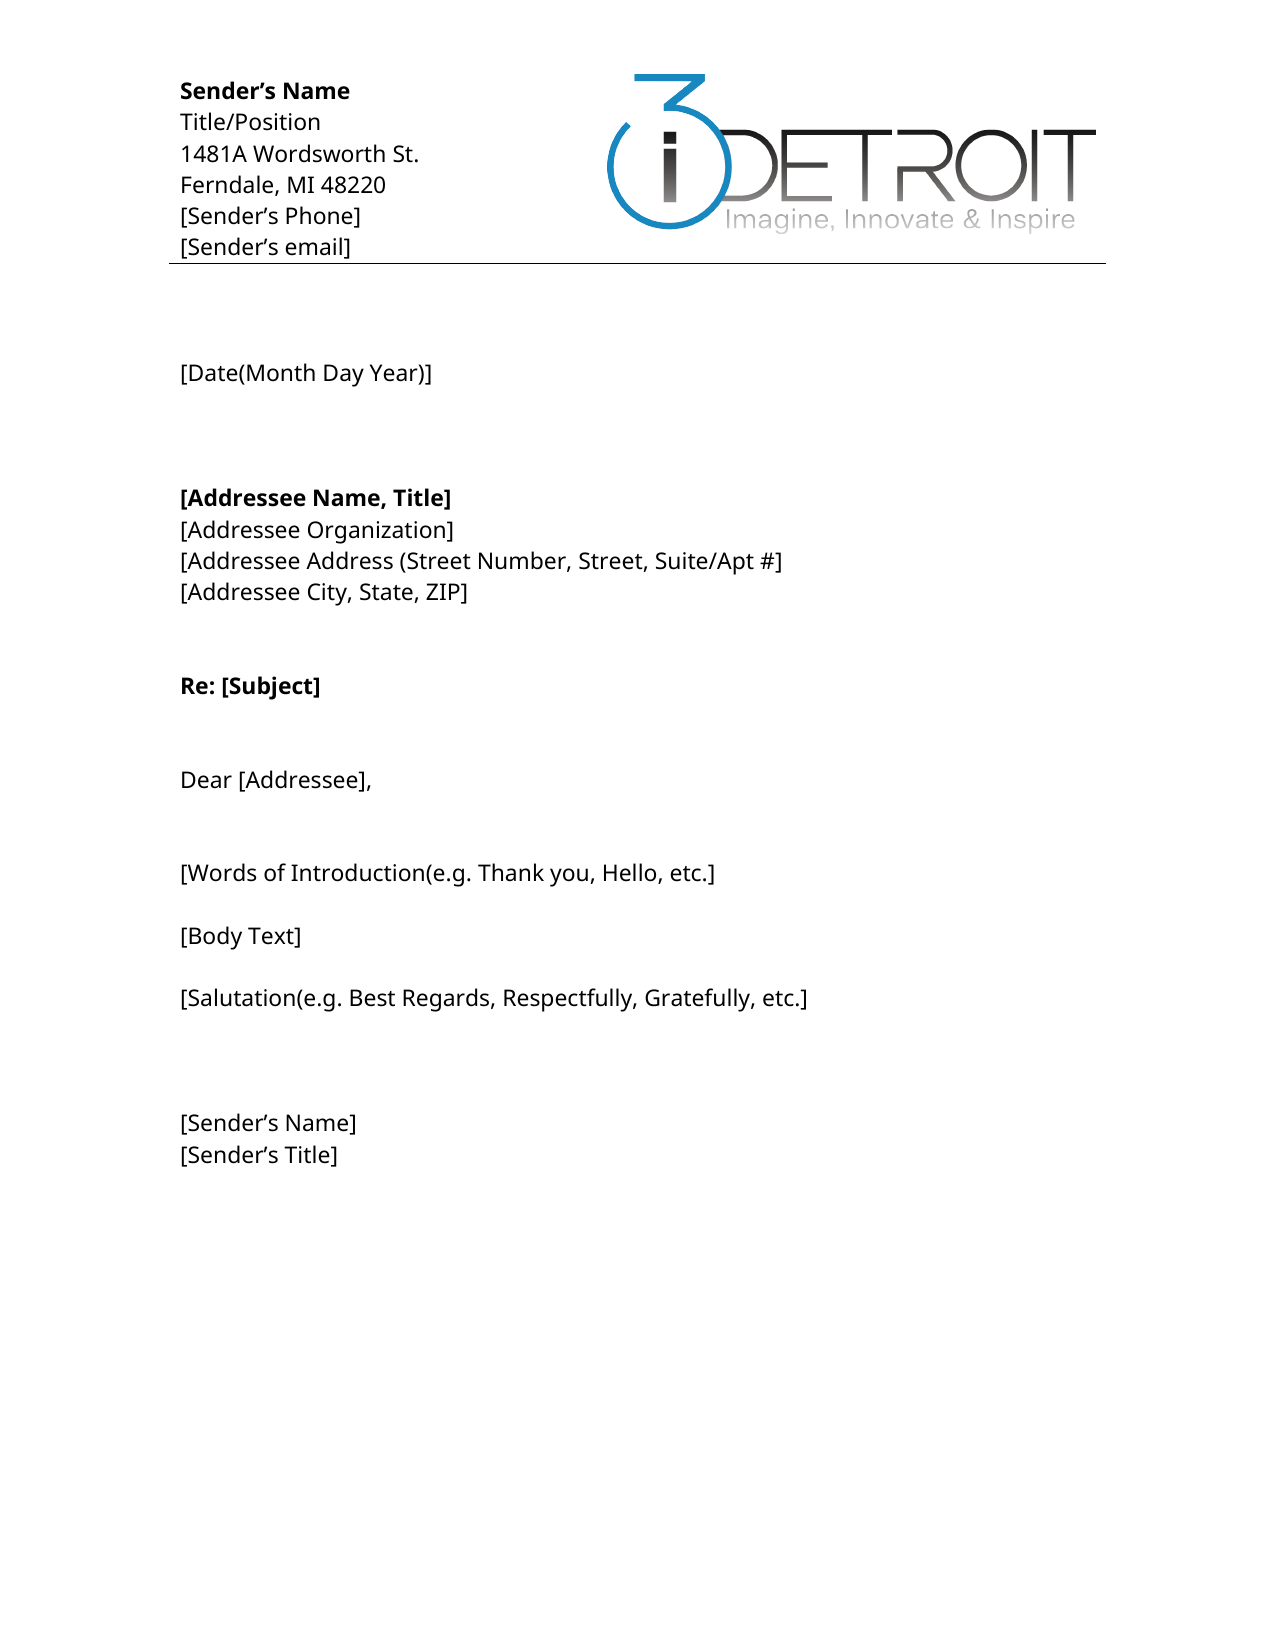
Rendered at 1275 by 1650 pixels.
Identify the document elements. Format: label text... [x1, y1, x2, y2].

text [Addressee Organization] [180, 513, 1095, 545]
text [Words of Introduction(e.g. Thank you, Hello, etc.] [180, 857, 1095, 888]
text [Addressee Name, Title] [180, 482, 1095, 513]
text Dear [Addressee], [180, 763, 1095, 795]
text [Addressee Address (Street Number, Street, Suite/Apt #] [180, 545, 1095, 576]
text [Addressee City, State, ZIP] [180, 576, 1095, 607]
text [Sender’s Name] [180, 1107, 1095, 1138]
picture [607, 74, 1096, 234]
table_header [518, 75, 1106, 262]
text [Salutation(e.g. Best Regards, Respectfully, Gratefully, etc.] [180, 982, 1095, 1013]
text [Body Text] [180, 920, 1095, 951]
text Re: [Subject] [180, 670, 1095, 701]
text [Date(Month Day Year)] [180, 357, 1095, 388]
text [Sender’s Title] [180, 1138, 1095, 1170]
table_header Sender’s Name Title/Position 1481A Wordsworth St. Ferndale, MI 48220 [Sender’s Phone] [Sender’s email] [169, 75, 517, 262]
